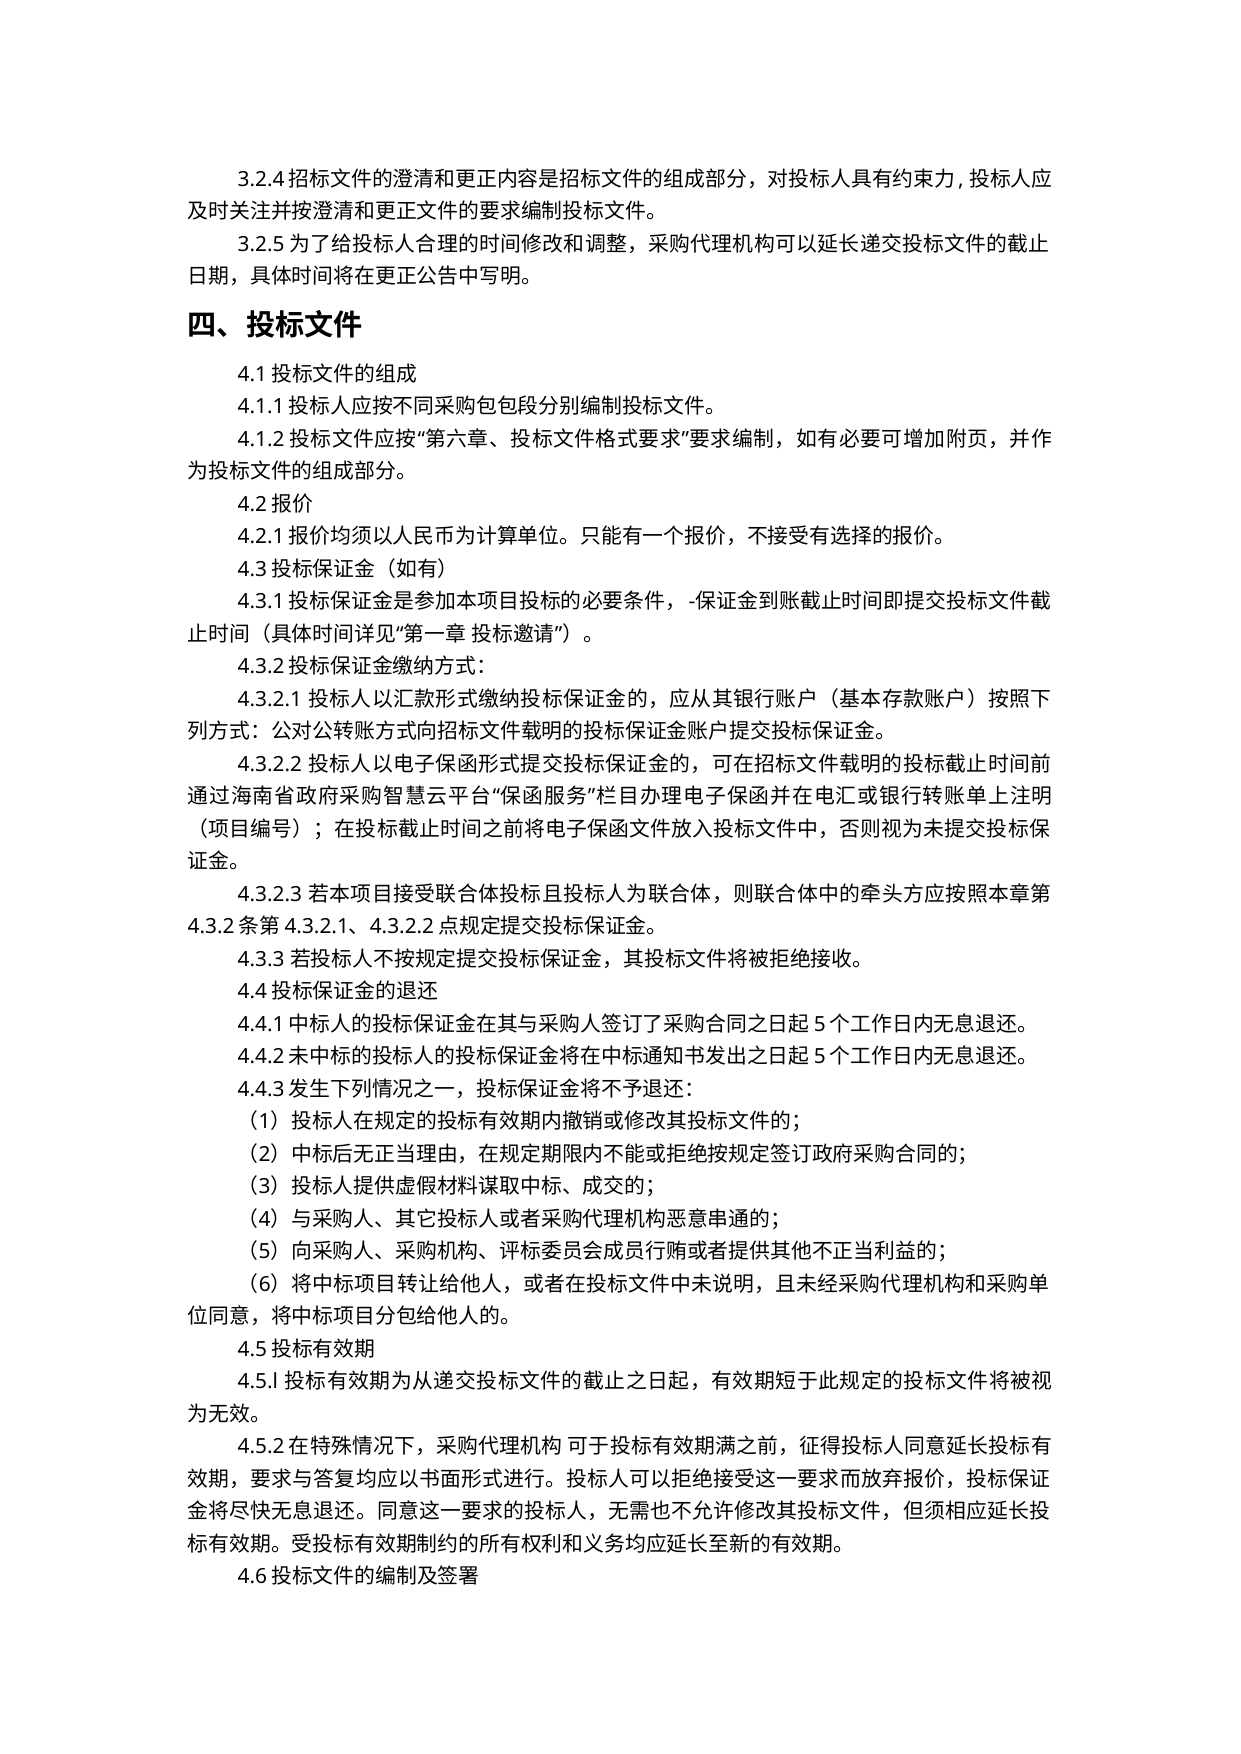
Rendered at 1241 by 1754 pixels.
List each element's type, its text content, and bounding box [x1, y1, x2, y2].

text （2）中标后无正当理由，在规定期限内不能或拒绝按规定签订政府采购合同的； [187, 1137, 1053, 1169]
text 4.3.3 若投标人不按规定提交投标保证金，其投标文件将被拒绝接收。 [187, 942, 1053, 974]
text 4.2报价 [187, 487, 1053, 519]
text 4.3.2.3 若本项目接受联合体投标且投标人为联合体，则联合体中的牵头方应按照本章第4.3.2条第4.3.2.1、4.3.2.2点规定提交投标保证金。 [187, 877, 1053, 942]
text 3.2.5为了给投标人合理的时间修改和调整，采购代理机构可以延长递交投标文件的截止日期，具体时间将在更正公告中写明。 [187, 227, 1053, 292]
text （4）与采购人、其它投标人或者采购代理机构恶意串通的； [187, 1202, 1053, 1234]
text （3）投标人提供虚假材料谋取中标、成交的； [187, 1169, 1053, 1202]
text 4.3投标保证金（如有） [187, 552, 1053, 584]
text 四、投标文件 [187, 292, 1053, 357]
text 4.3.2投标保证金缴纳方式： [187, 649, 1053, 682]
text 4.3.2.1 投标人以汇款形式缴纳投标保证金的，应从其银行账户（基本存款账户）按照下列方式：公对公转账方式向招标文件载明的投标保证金账户提交投标保证金。 [187, 682, 1053, 747]
text 4.4投标保证金的退还 [187, 974, 1053, 1007]
text 4.5.2在特殊情况下，采购代理机构 可于投标有效期满之前，征得投标人同意延长投标有效期，要求与答复均应以书面形式进行。投标人可以拒绝接受这一要求而放弃报价，投标保证金将尽快无息退还。同意这一要求的投标人，无需也不允许修改其投标文件，但须相应延长投标有效期。受投标有效期制约的所有权利和义务均应延长至新的有效期。 [187, 1429, 1053, 1559]
text 4.1投标文件的组成 [187, 357, 1053, 389]
text 4.3.1投标保证金是参加本项目投标的必要条件，-保证金到账截止时间即提交投标文件截止时间（具体时间详见“第一章 投标邀请”）。 [187, 584, 1053, 649]
text 4.1.1投标人应按不同采购包包段分别编制投标文件。 [187, 389, 1053, 422]
text 4.5.l 投标有效期为从递交投标文件的截止之日起，有效期短于此规定的投标文件将被视为无效。 [187, 1364, 1053, 1429]
text 4.4.1中标人的投标保证金在其与采购人签订了采购合同之日起5个工作日内无息退还。 [187, 1007, 1053, 1039]
text 4.2.1报价均须以人民币为计算单位。只能有一个报价，不接受有选择的报价。 [187, 519, 1053, 552]
text 4.6投标文件的编制及签署 [187, 1559, 1053, 1592]
text 4.4.3发生下列情况之一，投标保证金将不予退还： [187, 1072, 1053, 1104]
text （6）将中标项目转让给他人，或者在投标文件中未说明，且未经采购代理机构和采购单位同意，将中标项目分包给他人的。 [187, 1267, 1053, 1332]
text 4.5投标有效期 [187, 1332, 1053, 1364]
text （5）向采购人、采购机构、评标委员会成员行贿或者提供其他不正当利益的； [187, 1234, 1053, 1267]
text 3.2.4招标文件的澄清和更正内容是招标文件的组成部分，对投标人具有约束力, 投标人应及时关注并按澄清和更正文件的要求编制投标文件。 [187, 162, 1053, 227]
text 4.3.2.2 投标人以电子保函形式提交投标保证金的，可在招标文件载明的投标截止时间前通过海南省政府采购智慧云平台“保函服务”栏目办理电子保函并在电汇或银行转账单上注明（项目编号）；在投标截止时间之前将电子保函文件放入投标文件中，否则视为未提交投标保证金。 [187, 747, 1053, 877]
text 4.1.2投标文件应按“第六章、投标文件格式要求”要求编制，如有必要可增加附页，并作为投标文件的组成部分。 [187, 422, 1053, 487]
text （1）投标人在规定的投标有效期内撤销或修改其投标文件的； [187, 1104, 1053, 1137]
text 4.4.2未中标的投标人的投标保证金将在中标通知书发出之日起5个工作日内无息退还。 [187, 1039, 1053, 1072]
